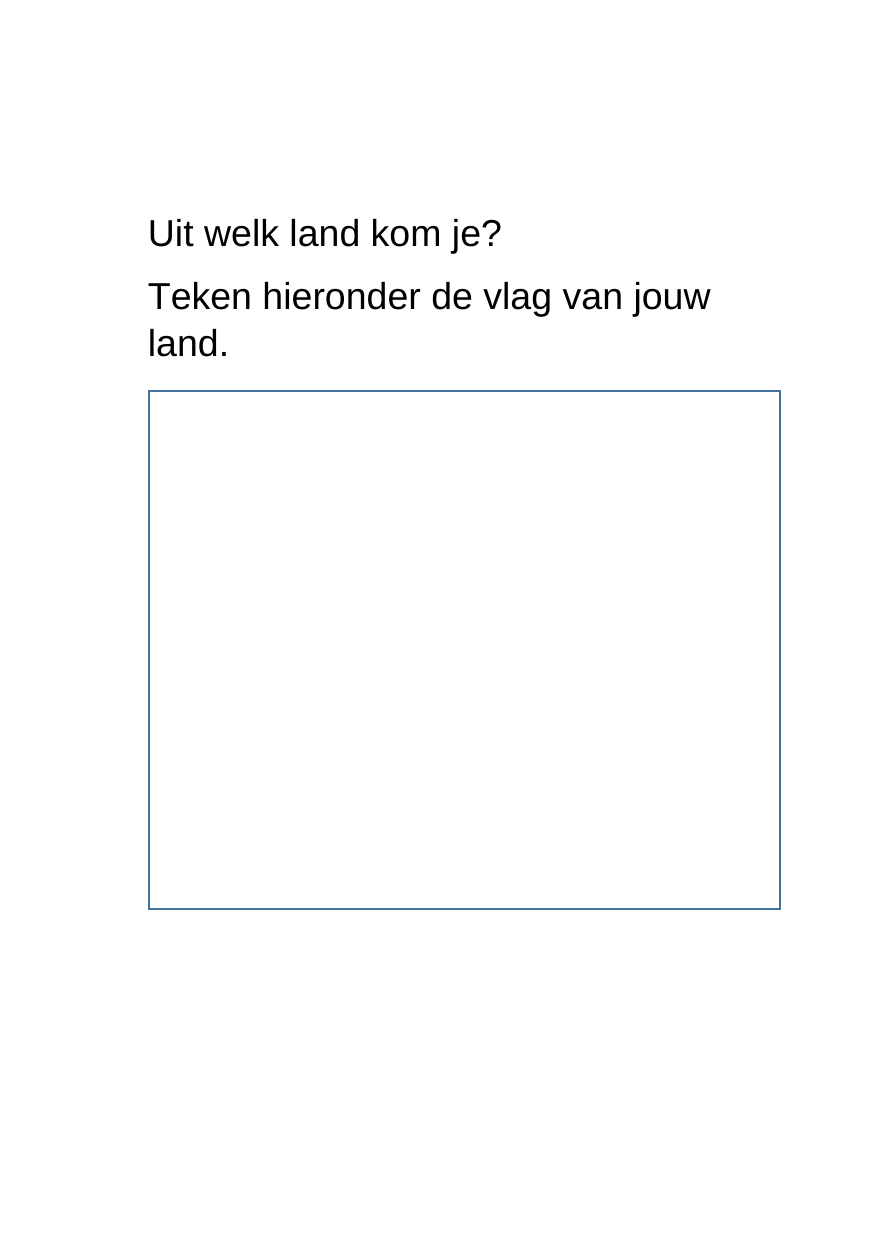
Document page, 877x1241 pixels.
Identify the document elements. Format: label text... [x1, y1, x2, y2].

text Uit welk land kom je? [148, 211, 729, 254]
text Teken hieronder de vlag van jouw land. [148, 274, 729, 364]
